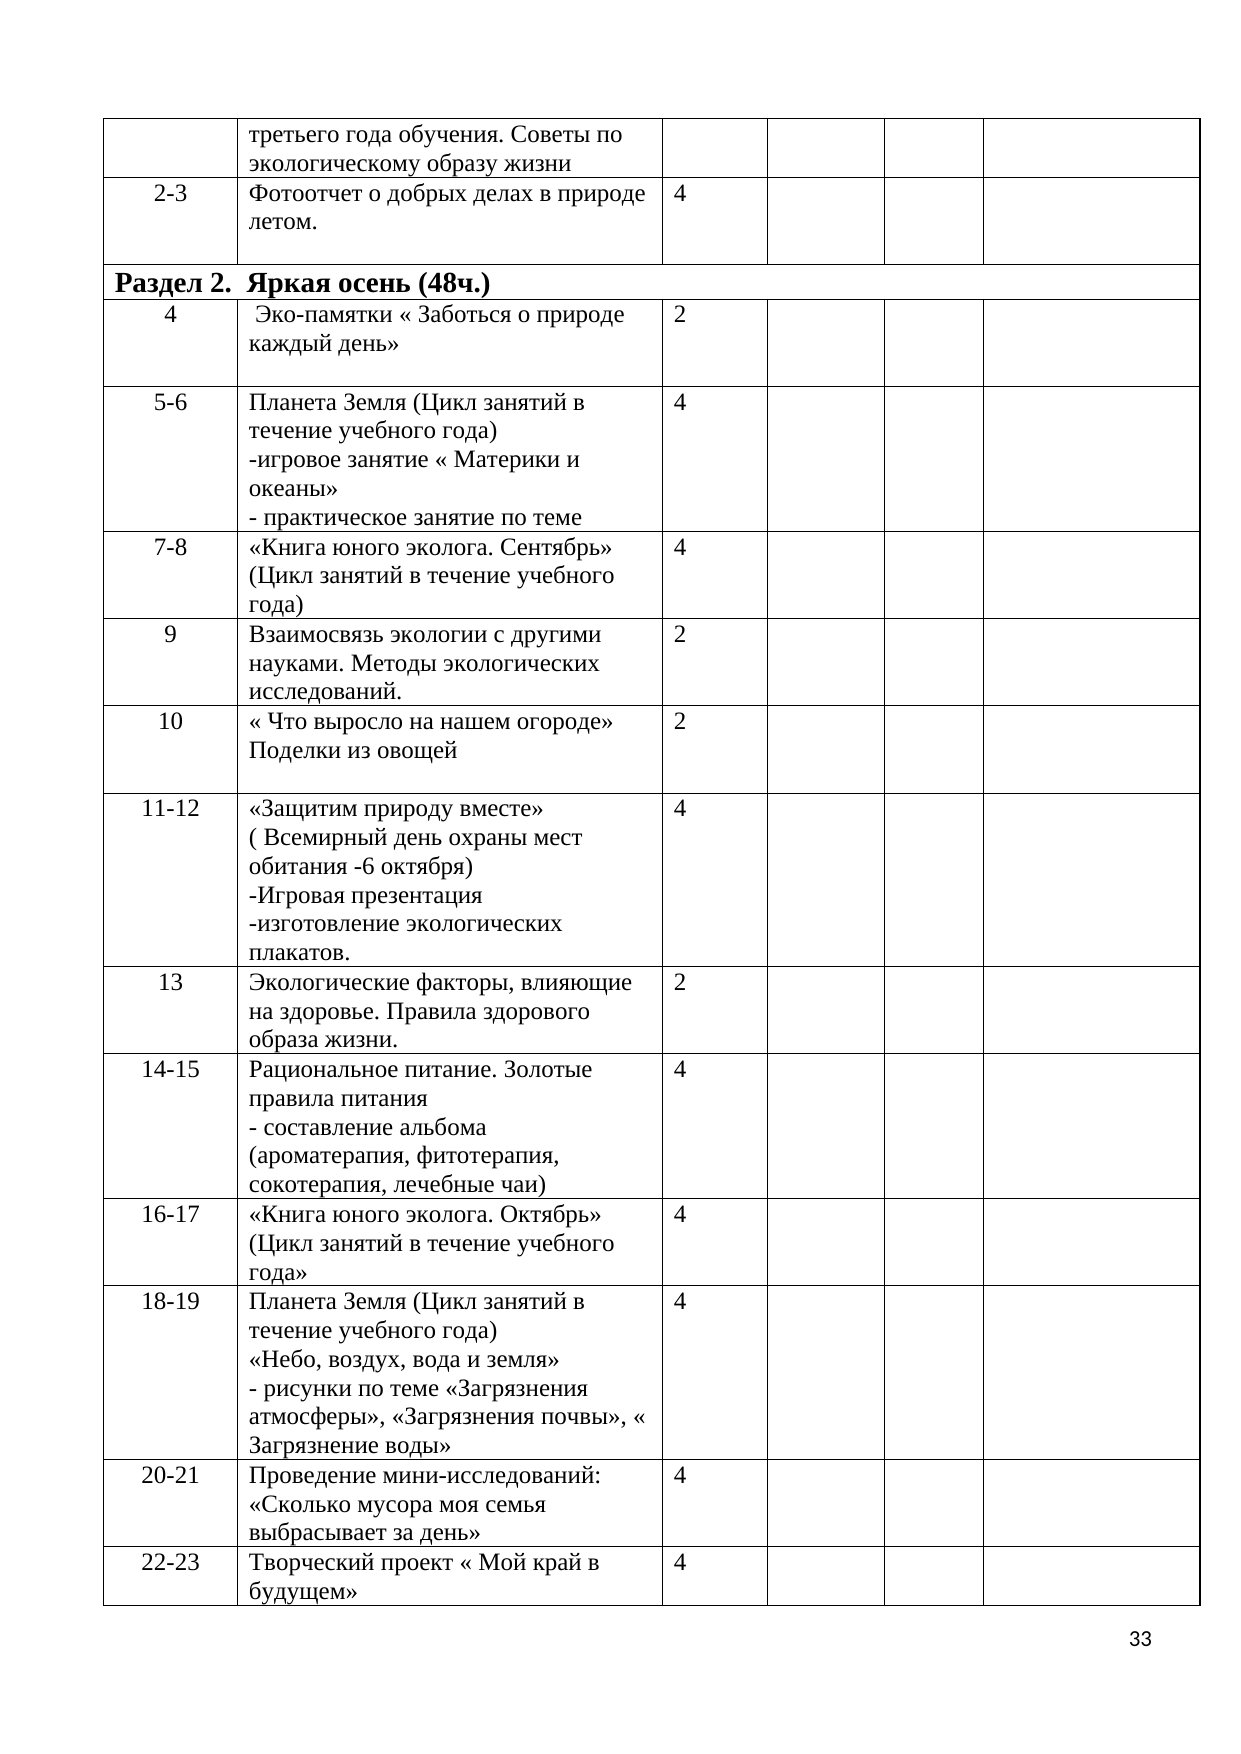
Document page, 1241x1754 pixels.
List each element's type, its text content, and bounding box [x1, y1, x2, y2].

table_cell [885, 794, 983, 966]
table_cell 14-15 [104, 1054, 237, 1198]
table_cell [885, 387, 983, 531]
table_cell [768, 1054, 884, 1198]
table_cell [984, 706, 1199, 792]
table_cell [984, 1547, 1199, 1605]
table_cell [768, 794, 884, 966]
table_cell Раздел 2. Яркая осень (48ч.) [104, 265, 1199, 298]
table_cell [768, 967, 884, 1053]
table_cell Проведение мини-исследований: «Сколько мусора моя семья выбрасывает за день» [238, 1460, 662, 1546]
table_cell 4 [663, 1547, 767, 1605]
table_cell [984, 387, 1199, 531]
table_cell 1 [104, 119, 237, 177]
table_cell 20-21 [104, 1460, 237, 1546]
table_cell 2 [663, 119, 767, 177]
table_cell [984, 1199, 1199, 1285]
table_cell [885, 706, 983, 792]
table_cell Фотоотчет о добрых делах в природе летом. [238, 178, 662, 264]
table_cell «Книга юного эколога. Сентябрь» (Цикл занятий в течение учебного года) [238, 532, 662, 618]
table_cell [885, 300, 983, 386]
table_cell 18-19 [104, 1286, 237, 1459]
table_cell [768, 1460, 884, 1546]
table_cell [885, 119, 983, 177]
table_cell 4 [663, 1199, 767, 1285]
table_cell Взаимосвязь экологии с другими науками. Методы экологических исследований. [238, 619, 662, 705]
table_cell [984, 1054, 1199, 1198]
table_cell [768, 1286, 884, 1459]
table_cell 7-8 [104, 532, 237, 618]
table_cell [885, 967, 983, 1053]
table_cell [768, 532, 884, 618]
table_cell Рациональное питание. Золотые правила питания - составление альбома (ароматерапия, фитотерапия, сокотерапия, лечебные чаи) [238, 1054, 662, 1198]
table_cell [984, 1460, 1199, 1546]
table_cell 16-17 [104, 1199, 237, 1285]
table_cell [885, 1199, 983, 1285]
table_cell [984, 1286, 1199, 1459]
table_cell [885, 1054, 983, 1198]
table_cell 4 [104, 300, 237, 386]
table_cell 4 [663, 1054, 767, 1198]
table_cell Экологические факторы, влияющие на здоровье. Правила здорового образа жизни. [238, 967, 662, 1053]
table_cell [885, 1286, 983, 1459]
table_cell [768, 619, 884, 705]
table_cell 4 [663, 387, 767, 531]
table_cell [885, 619, 983, 705]
table_cell [768, 1547, 884, 1605]
table_cell Планета Земля (Цикл занятий в течение учебного года) -игровое занятие « Материки и океаны» - практическое занятие по теме [238, 387, 662, 531]
table_cell [984, 967, 1199, 1053]
table_cell [768, 387, 884, 531]
table_cell 5-6 [104, 387, 237, 531]
table_cell 13 [104, 967, 237, 1053]
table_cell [238, 1547, 662, 1605]
table_cell 11-12 [104, 794, 237, 966]
table_cell 4 [663, 794, 767, 966]
table_cell [768, 706, 884, 792]
table_cell «Защитим природу вместе» ( Всемирный день охраны мест обитания -6 октября) -Игровая презентация -изготовление экологических плакатов. [238, 794, 662, 966]
table_cell 2 [663, 300, 767, 386]
table_cell [984, 119, 1199, 177]
table_cell 4 [663, 1460, 767, 1546]
table_cell [984, 532, 1199, 618]
table_cell [984, 178, 1199, 264]
table_cell 4 [663, 178, 767, 264]
table_cell «Книга юного эколога. Октябрь» (Цикл занятий в течение учебного года» [238, 1199, 662, 1285]
table_cell [885, 1547, 983, 1605]
table_cell 9 [104, 619, 237, 705]
table_cell [768, 119, 884, 177]
table_cell [984, 794, 1199, 966]
table_cell 4 [663, 1286, 767, 1459]
table_cell [984, 300, 1199, 386]
table_cell « Что выросло на нашем огороде» Поделки из овощей [238, 706, 662, 792]
table_cell Планета Земля (Цикл занятий в течение учебного года) «Небо, воздух, вода и земля» - рисунки по теме «Загрязнения атмосферы», «Загрязнения почвы», « Загрязнение воды» [238, 1286, 662, 1459]
table_cell [885, 532, 983, 618]
table_cell [768, 1199, 884, 1285]
table_cell [768, 300, 884, 386]
table_cell 2 [663, 967, 767, 1053]
table_cell [984, 619, 1199, 705]
table_cell [885, 178, 983, 264]
table_cell [885, 1460, 983, 1546]
table_cell 2 [663, 706, 767, 792]
table_cell 2-3 [104, 178, 237, 264]
table_cell 4 [663, 532, 767, 618]
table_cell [238, 119, 662, 177]
table_cell 22-23 [104, 1547, 237, 1605]
table_cell [768, 178, 884, 264]
table_cell 10 [104, 706, 237, 792]
table_cell 2 [663, 619, 767, 705]
table_cell Эко-памятки « Заботься о природе каждый день» [238, 300, 662, 386]
